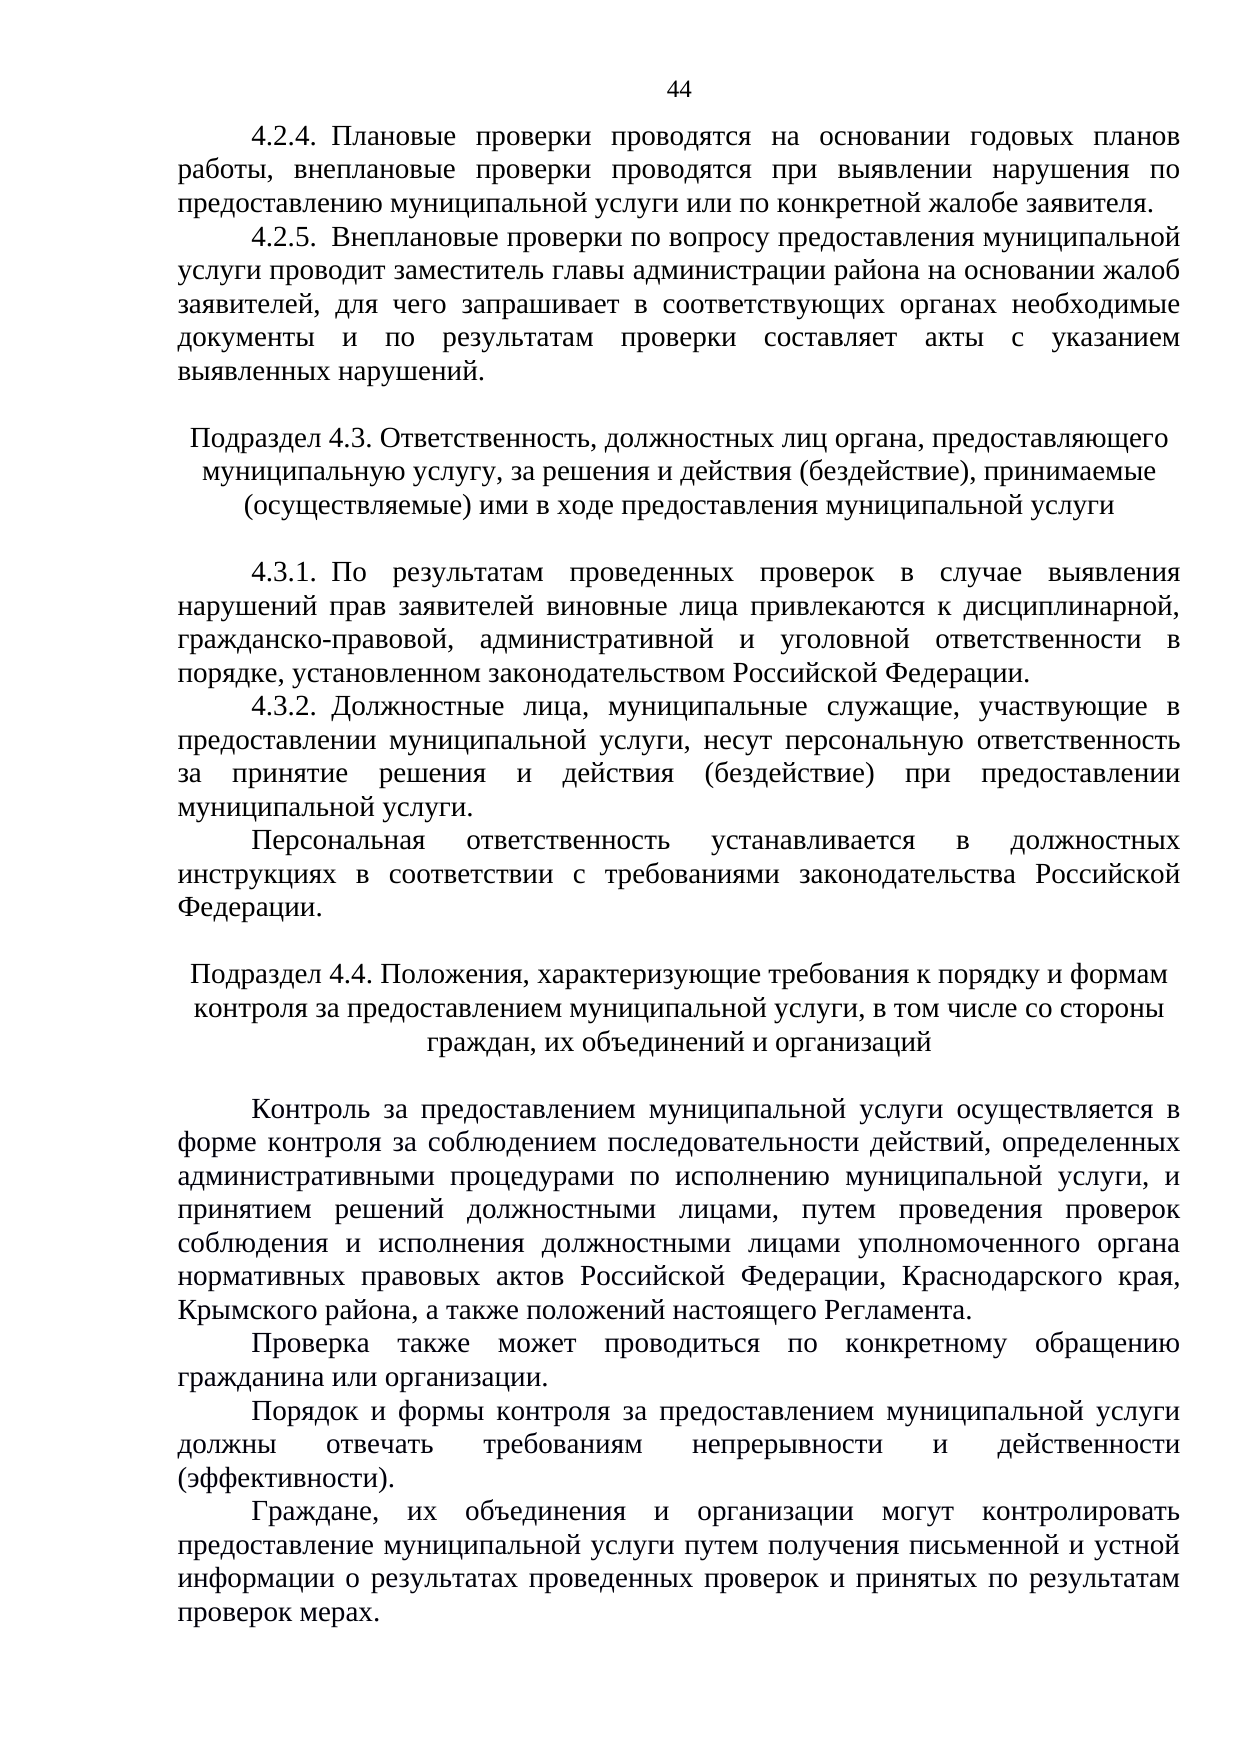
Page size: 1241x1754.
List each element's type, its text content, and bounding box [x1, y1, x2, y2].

text Подраздел 4.3. Ответственность, должностных лиц органа, предоставляющего муниципальную услугу, за решения и действия (бездействие), принимаемые (осуществляемые) ими в ходе предоставления муниципальной услуги [177, 420, 1181, 521]
text 4.3.1. По результатам проведенных проверок в случае выявления нарушений прав заявителей виновные лица привлекаются к дисциплинарной, гражданско-правовой, административной и уголовной ответственности в порядке, установленном законодательством Российской Федерации. [177, 554, 1181, 688]
text 4.2.4. Плановые проверки проводятся на основании годовых планов работы, внеплановые проверки проводятся при выявлении нарушения по предоставлению муниципальной услуги или по конкретной жалобе заявителя. [177, 118, 1181, 219]
text Граждане, их объединения и организации могут контролировать предоставление муниципальной услуги путем получения письменной и устной информации о результатах проведенных проверок и принятых по результатам проверок мерах. [177, 1493, 1181, 1627]
text 4.2.5. Внеплановые проверки по вопросу предоставления муниципальной услуги проводит заместитель главы администрации района на основании жалоб заявителей, для чего запрашивает в соответствующих органах необходимые документы и по результатам проверки составляет акты с указанием выявленных нарушений. [177, 219, 1181, 386]
text Проверка также может проводиться по конкретному обращению гражданина или организации. [177, 1326, 1181, 1393]
text 4.3.2. Должностные лица, муниципальные служащие, участвующие в предоставлении муниципальной услуги, несут персональную ответственность за принятие решения и действия (бездействие) при предоставлении муниципальной услуги. [177, 688, 1181, 822]
text Контроль за предоставлением муниципальной услуги осуществляется в форме контроля за соблюдением последовательности действий, определенных административными процедурами по исполнению муниципальной услуги, и принятием решений должностными лицами, путем проведения проверок соблюдения и исполнения должностными лицами уполномоченного органа нормативных правовых актов Российской Федерации, Краснодарского края, Крымского района, а также положений настоящего Регламента. [177, 1091, 1181, 1326]
text Подраздел 4.4. Положения, характеризующие требования к порядку и формам контроля за предоставлением муниципальной услуги, в том числе со стороны граждан, их объединений и организаций [177, 957, 1181, 1057]
text Персональная ответственность устанавливается в должностных инструкциях в соответствии с требованиями законодательства Российской Федерации. [177, 822, 1181, 923]
text Порядок и формы контроля за предоставлением муниципальной услуги должны отвечать требованиям непрерывности и действенности (эффективности). [177, 1393, 1181, 1493]
